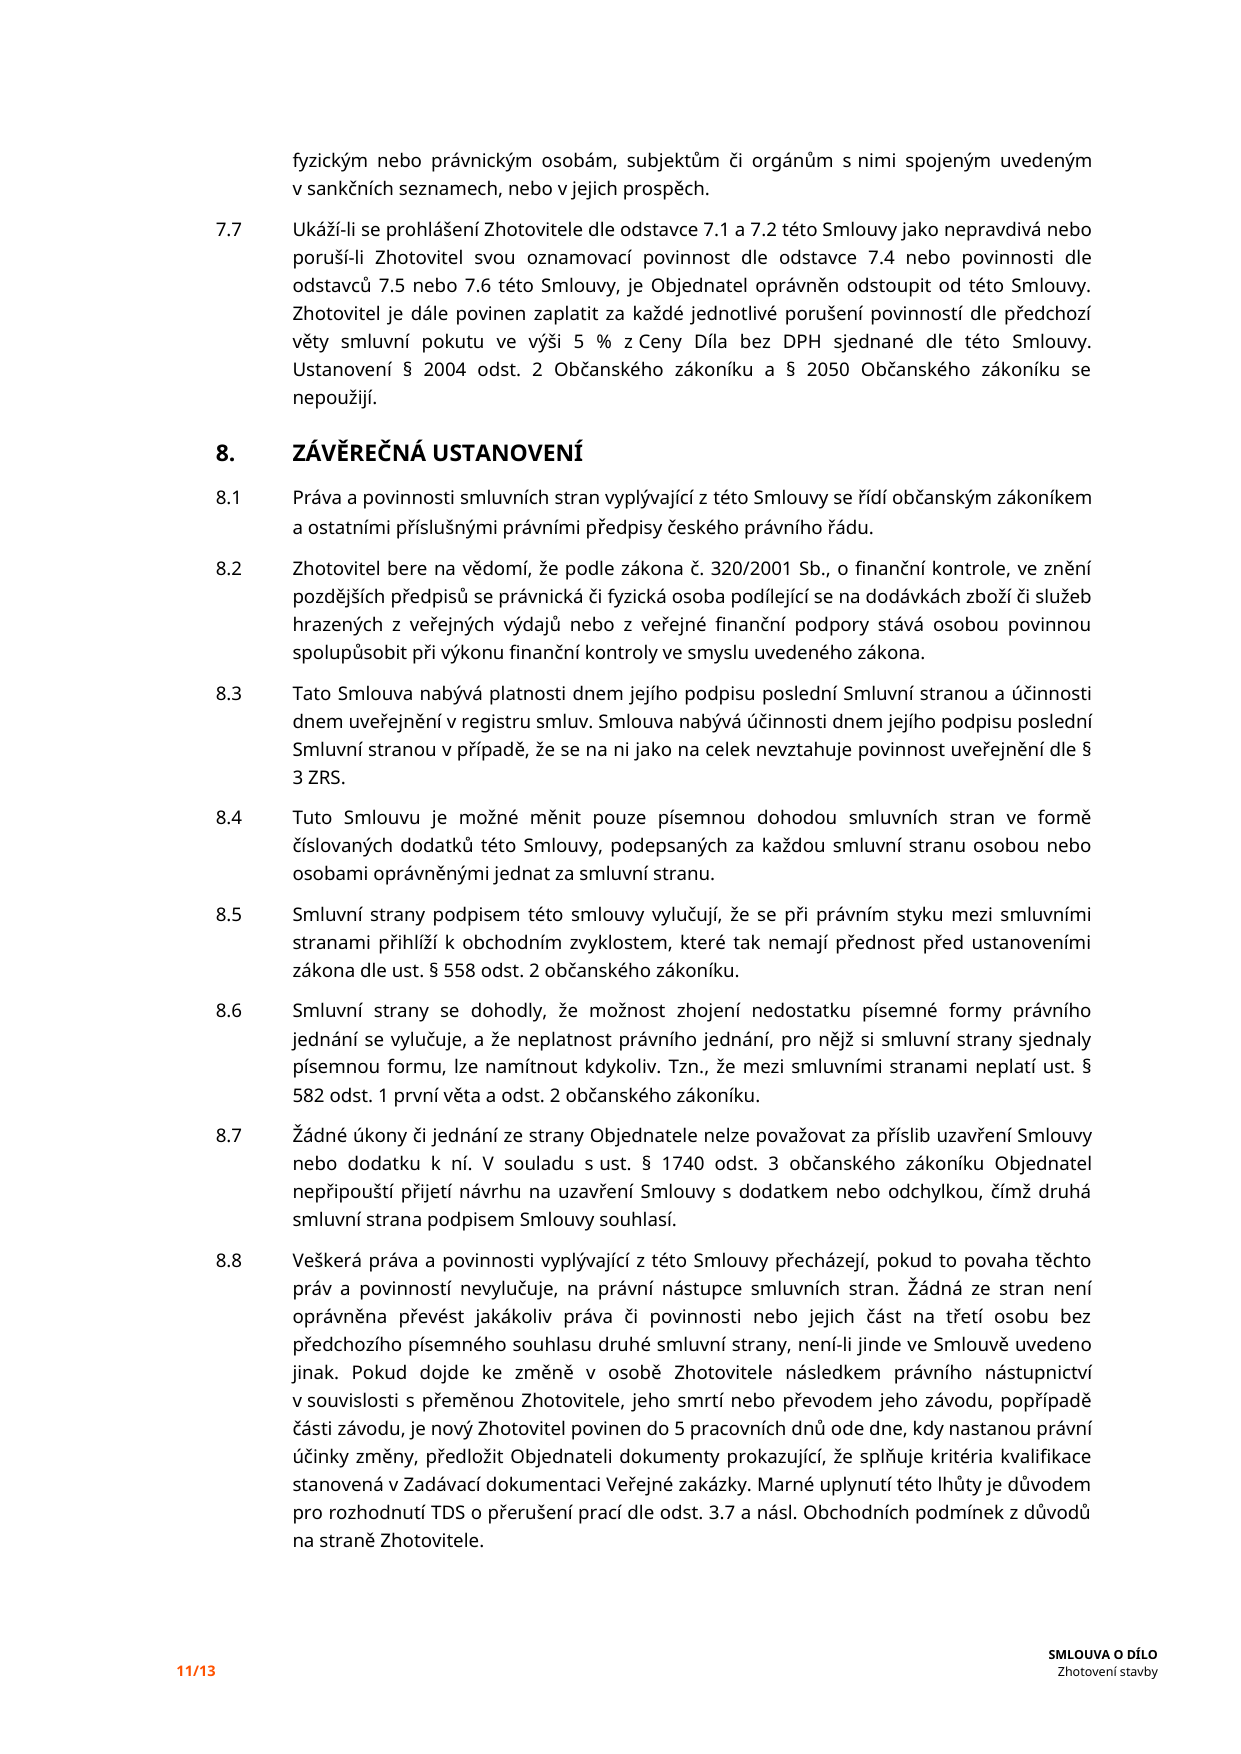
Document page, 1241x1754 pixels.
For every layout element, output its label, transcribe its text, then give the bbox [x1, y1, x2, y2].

text Smluvní strany se dohodly, že možnost zhojení nedostatku písemné formy právního jednání se vylučuje, a že neplatnost právního jednání, pro nějž si smluvní strany sjednaly písemnou formu, lze namítnout kdykoliv. Tzn., že mezi smluvními stranami neplatí ust. § 582 odst. 1 první věta a odst. 2 občanského zákoníku. [216, 998, 1093, 1107]
text Tuto Smlouvu je možné měnit pouze písemnou dohodou smluvních stran ve formě číslovaných dodatků této Smlouvy, podepsaných za každou smluvní stranu osobou nebo osobami oprávněnými jednat za smluvní stranu. [216, 805, 1093, 886]
text Ukáží-li se prohlášení Zhotovitele dle odstavce 7.1 a 7.2 této Smlouvy jako nepravdivá nebo poruší-li Zhotovitel svou oznamovací povinnost dle odstavce 7.4 nebo povinnosti dle odstavců 7.5 nebo 7.6 této Smlouvy, je Objednatel oprávněn odstoupit od této Smlouvy. Zhotovitel je dále povinen zaplatit za každé jednotlivé porušení povinností dle předchozí věty smluvní pokutu ve výši 5 % z Ceny Díla bez DPH sjednané dle této Smlouvy. Ustanovení § 2004 odst. 2 Občanského zákoníku a § 2050 Občanského zákoníku se nepoužijí. [216, 216, 1093, 410]
text Žádné úkony či jednání ze strany Objednatele nelze považovat za příslib uzavření Smlouvy nebo dodatku k ní. V souladu s ust. § 1740 odst. 3 občanského zákoníku Objednatel nepřipouští přijetí návrhu na uzavření Smlouvy s dodatkem nebo odchylkou, čímž druhá smluvní strana podpisem Smlouvy souhlasí. [216, 1122, 1093, 1232]
text Tato Smlouva nabývá platnosti dnem jejího podpisu poslední Smluvní stranou a účinnosti dnem uveřejnění v registru smluv. Smlouva nabývá účinnosti dnem jejího podpisu poslední Smluvní stranou v případě, že se na ni jako na celek nevztahuje povinnost uveřejnění dle § 3 ZRS. [216, 680, 1093, 790]
text Práva a povinnosti smluvních stran vyplývající z této Smlouvy se řídí občanským zákoníkem a ostatními příslušnými právními předpisy českého právního řádu. [216, 484, 1093, 540]
text ZÁVĚREČNÁ USTANOVENÍ [216, 437, 1093, 468]
text Smluvní strany podpisem této smlouvy vylučují, že se při právním styku mezi smluvními stranami přihlíží k obchodním zvyklostem, které tak nemají přednost před ustanoveními zákona dle ust. § 558 odst. 2 občanského zákoníku. [216, 901, 1093, 983]
text Veškerá práva a povinnosti vyplývající z této Smlouvy přecházejí, pokud to povaha těchto práv a povinností nevylučuje, na právní nástupce smluvních stran. Žádná ze stran není oprávněna převést jakákoliv práva či povinnosti nebo jejich část na třetí osobu bez předchozího písemného souhlasu druhé smluvní strany, není-li jinde ve Smlouvě uvedeno jinak. Pokud dojde ke změně v osobě Zhotovitele následkem právního nástupnictví v souvislosti s přeměnou Zhotovitele, jeho smrtí nebo převodem jeho závodu, popřípadě části závodu, je nový Zhotovitel povinen do 5 pracovních dnů ode dne, kdy nastanou právní účinky změny, předložit Objednateli dokumenty prokazující, že splňuje kritéria kvalifikace stanovená v Zadávací dokumentaci Veřejné zakázky. Marné uplynutí této lhůty je důvodem pro rozhodnutí TDS o přerušení prací dle odst. 3.7 a násl. Obchodních podmínek z důvodů na straně Zhotovitele. [216, 1247, 1093, 1553]
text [216, 147, 1093, 201]
text Zhotovitel bere na vědomí, že podle zákona č. 320/2001 Sb., o finanční kontrole, ve znění pozdějších předpisů se právnická či fyzická osoba podílející se na dodávkách zboží či služeb hrazených z veřejných výdajů nebo z veřejné finanční podpory stává osobou povinnou spolupůsobit při výkonu finanční kontroly ve smyslu uvedeného zákona. [216, 556, 1093, 665]
